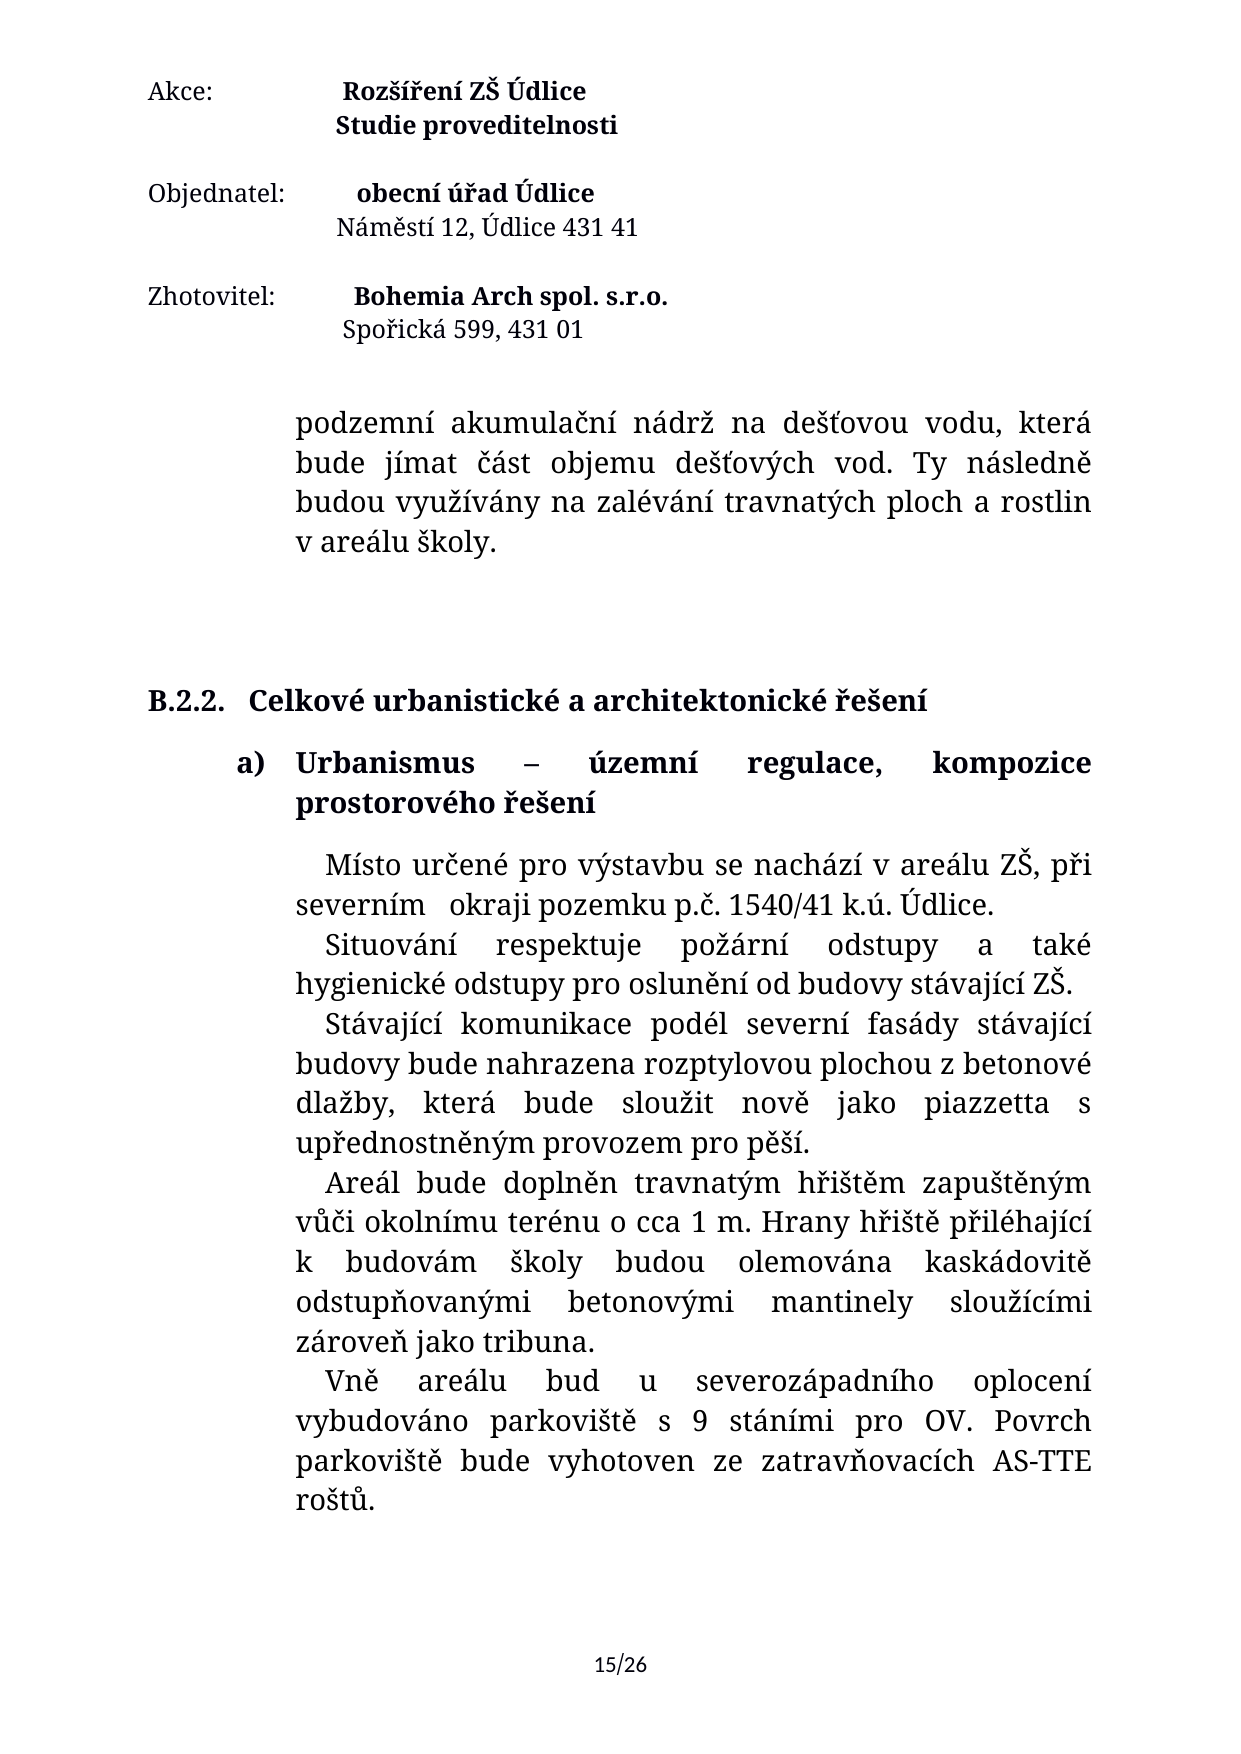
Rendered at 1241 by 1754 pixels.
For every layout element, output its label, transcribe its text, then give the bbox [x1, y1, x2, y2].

list Urbanismus – územní regulace, kompozice prostorového řešení [236, 742, 1093, 822]
text Situování respektuje požární odstupy a také hygienické odstupy pro oslunění od budovy stávající ZŠ. [295, 924, 1093, 1003]
text Vně areálu bud u severozápadního oplocení vybudováno parkoviště s 9 stáními pro OV. Povrch parkoviště bude vyhotoven ze zatravňovacích AS-TTE roštů. [295, 1361, 1093, 1519]
text Místo určené pro výstavbu se nachází v areálu ZŠ, při severním okraji pozemku p.č. 1540/41 k.ú. Údlice. [295, 844, 1093, 924]
text Stávající komunikace podél severní fasády stávající budovy bude nahrazena rozptylovou plochou z betonové dlažby, která bude sloužit nově jako piazzetta s upřednostněným provozem pro pěší. [295, 1003, 1093, 1162]
list Celkové urbanistické a architektonické řešení [148, 680, 1093, 720]
text Areál bude doplněn travnatým hřištěm zapuštěným vůči okolnímu terénu o cca 1 m. Hrany hřiště přiléhající k budovám školy budou olemována kaskádovitě odstupňovanými betonovými mantinely sloužícími zároveň jako tribuna. [295, 1162, 1093, 1361]
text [295, 402, 1093, 561]
